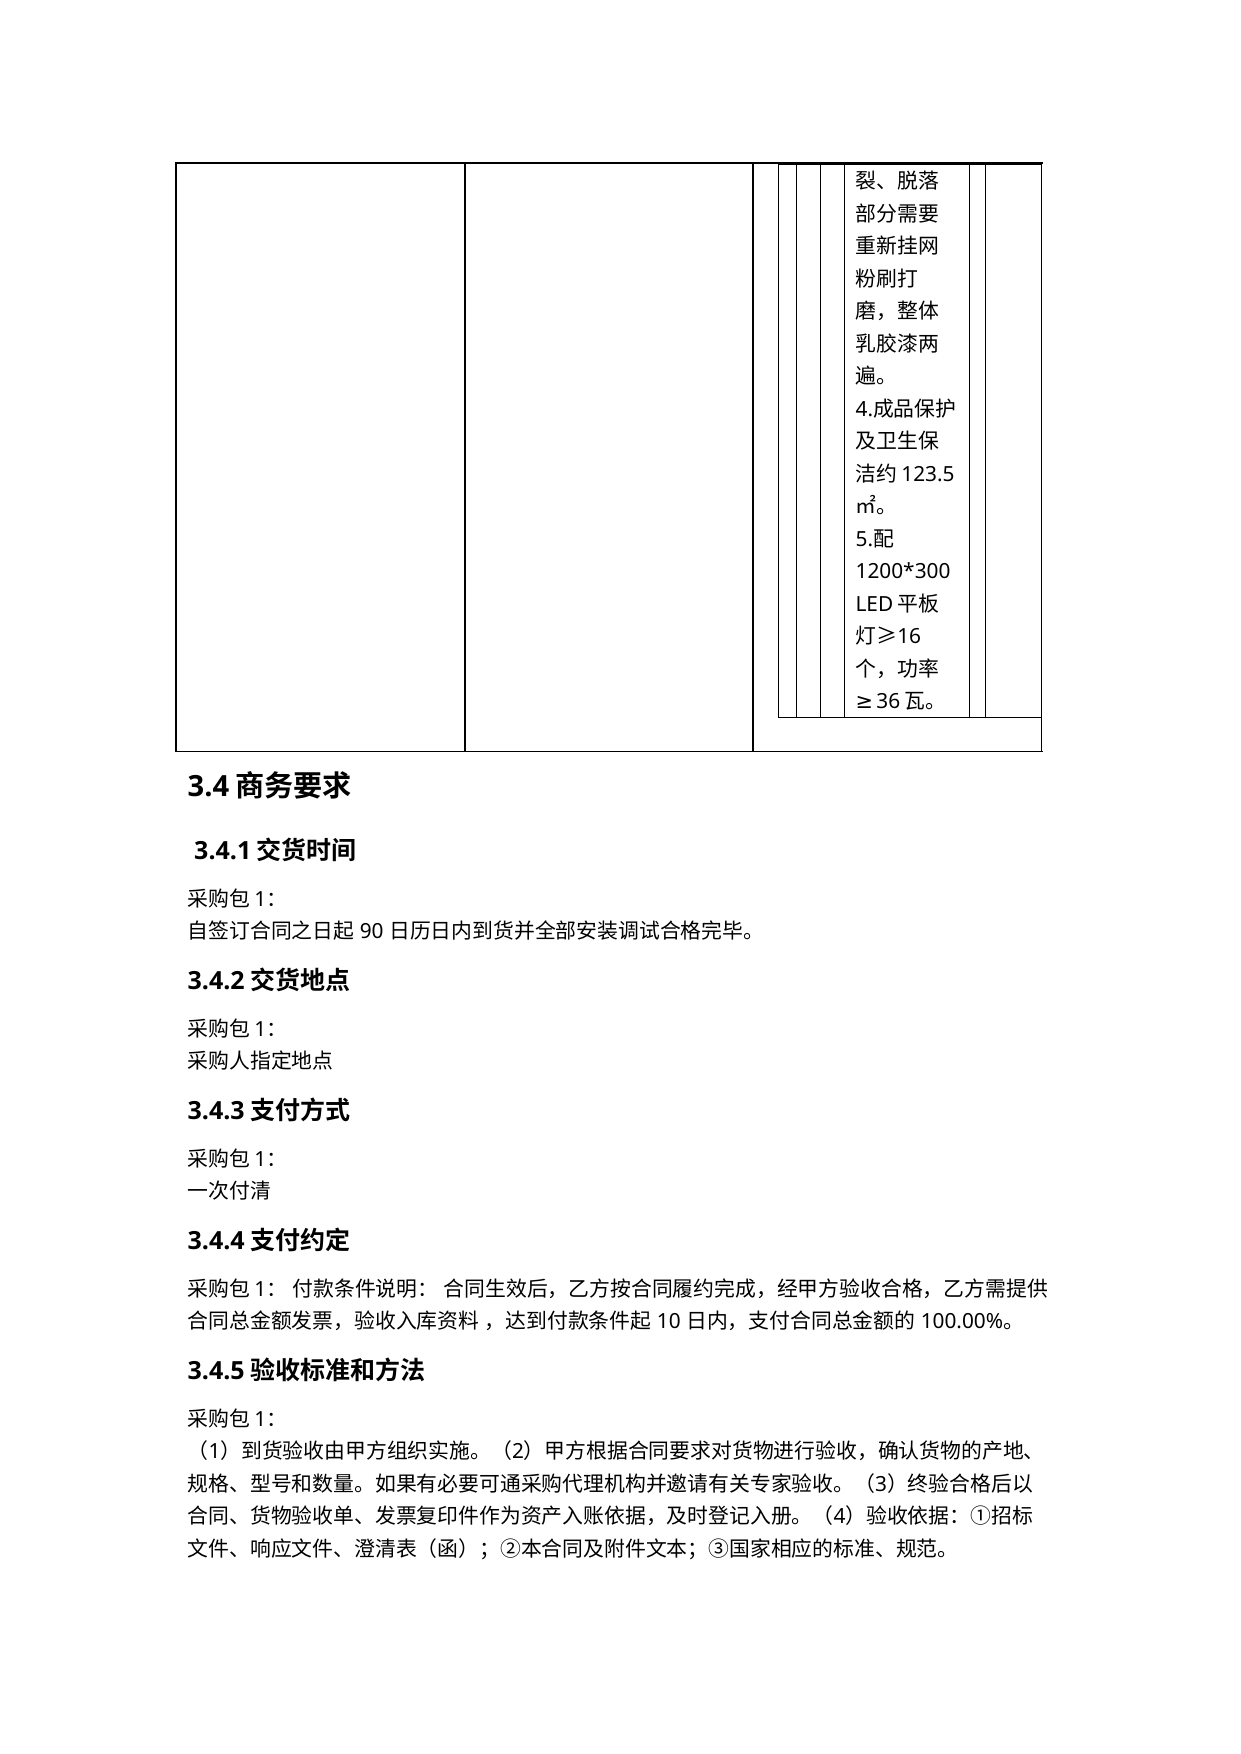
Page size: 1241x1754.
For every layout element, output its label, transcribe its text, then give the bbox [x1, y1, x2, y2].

text 一次付清 [187, 1175, 1053, 1207]
text 3.4商务要求 [187, 752, 1053, 817]
text 3.4.3支付方式 [187, 1077, 1053, 1142]
text 3.4.2交货地点 [187, 947, 1053, 1012]
table_cell [466, 164, 752, 751]
text 3.4.1交货时间 [187, 817, 1053, 882]
table_cell 1 [177, 164, 464, 751]
text 采购包1： 付款条件说明： 合同生效后，乙方按合同履约完成，经甲方验收合格，乙方需提供合同总金额发票，验收入库资料 ，达到付款条件起 10 日内，支付合同总金额的 100.00%。 [187, 1272, 1053, 1337]
table_cell [754, 164, 1041, 751]
text 采购包1： [187, 1012, 1053, 1045]
text （1）到货验收由甲方组织实施。（2）甲方根据合同要求对货物进行验收，确认货物的产地、规格、型号和数量。如果有必要可通采购代理机构并邀请有关专家验收。（3）终验合格后以合同、货物验收单、发票复印件作为资产入账依据，及时登记入册。（4）验收依据：①招标文件、响应文件、澄清表（函）；②本合同及附件文本；③国家相应的标准、规范。 [187, 1435, 1053, 1565]
text 采购包1： [187, 882, 1053, 915]
text 3.4.5验收标准和方法 [187, 1337, 1053, 1402]
text 采购人指定地点 [187, 1045, 1053, 1077]
text 自签订合同之日起 90 日历日内到货并全部安装调试合格完毕。 [187, 915, 1053, 947]
text 采购包1： [187, 1402, 1053, 1435]
text 采购包1： [187, 1142, 1053, 1175]
text 3.4.4支付约定 [187, 1207, 1053, 1272]
